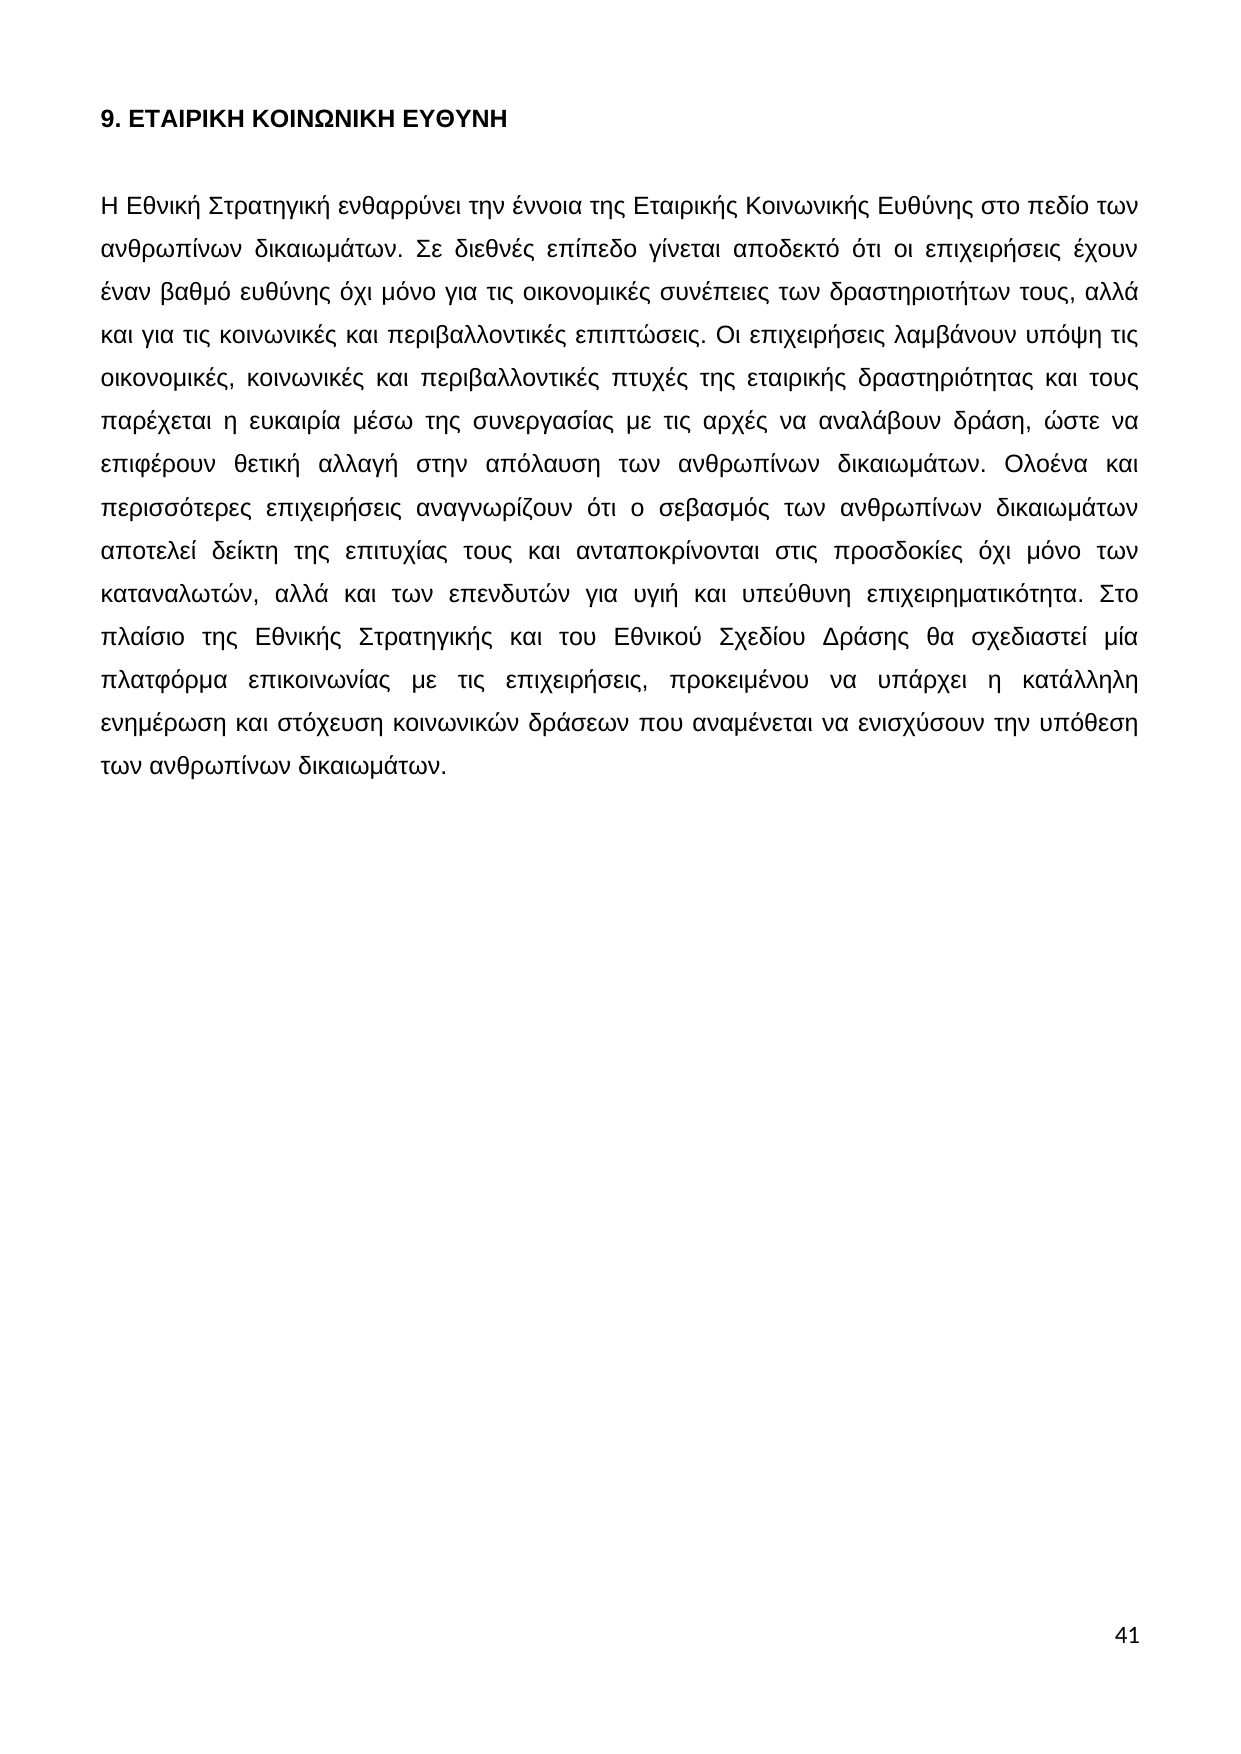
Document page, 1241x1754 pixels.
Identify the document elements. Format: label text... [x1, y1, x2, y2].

text 9. ΕΤΑΙΡΙΚΗ ΚΟΙΝΩΝΙΚΗ ΕΥΘΥΝΗ [100, 104, 1140, 133]
text Η Εθνική Στρατηγική ενθαρρύνει την έννοια της Εταιρικής Κοινωνικής Ευθύνης στο πεδίο των ανθρωπίνων δικαιωμάτων. Σε διεθνές επίπεδο γίνεται αποδεκτό ότι οι επιχειρήσεις έχουν έναν βαθμό ευθύνης όχι μόνο για τις οικονομικές συνέπειες των δραστηριοτήτων τους, αλλά και για τις κοινωνικές και περιβαλλοντικές επιπτώσεις. Οι επιχειρήσεις λαμβάνουν υπόψη τις οικονομικές, κοινωνικές και περιβαλλοντικές πτυχές της εταιρικής δραστηριότητας και τους παρέχεται η ευκαιρία μέσω της συνεργασίας με τις αρχές να αναλάβουν δράση, ώστε να επιφέρουν θετική αλλαγή στην απόλαυση των ανθρωπίνων δικαιωμάτων. Ολοένα και περισσότερες επιχειρήσεις αναγνωρίζουν ότι ο σεβασμός των ανθρωπίνων δικαιωμάτων αποτελεί δείκτη της επιτυχίας τους και ανταποκρίνονται στις προσδοκίες όχι μόνο των καταναλωτών, αλλά και των επενδυτών για υγιή και υπεύθυνη επιχειρηματικότητα. Στο πλαίσιο της Εθνικής Στρατηγικής και του Εθνικού Σχεδίου Δράσης θα σχεδιαστεί μία πλατφόρμα επικοινωνίας με τις επιχειρήσεις, προκειμένου να υπάρχει η κατάλληλη ενημέρωση και στόχευση κοινωνικών δράσεων που αναμένεται να ενισχύσουν την υπόθεση των ανθρωπίνων δικαιωμάτων. [100, 191, 1140, 780]
